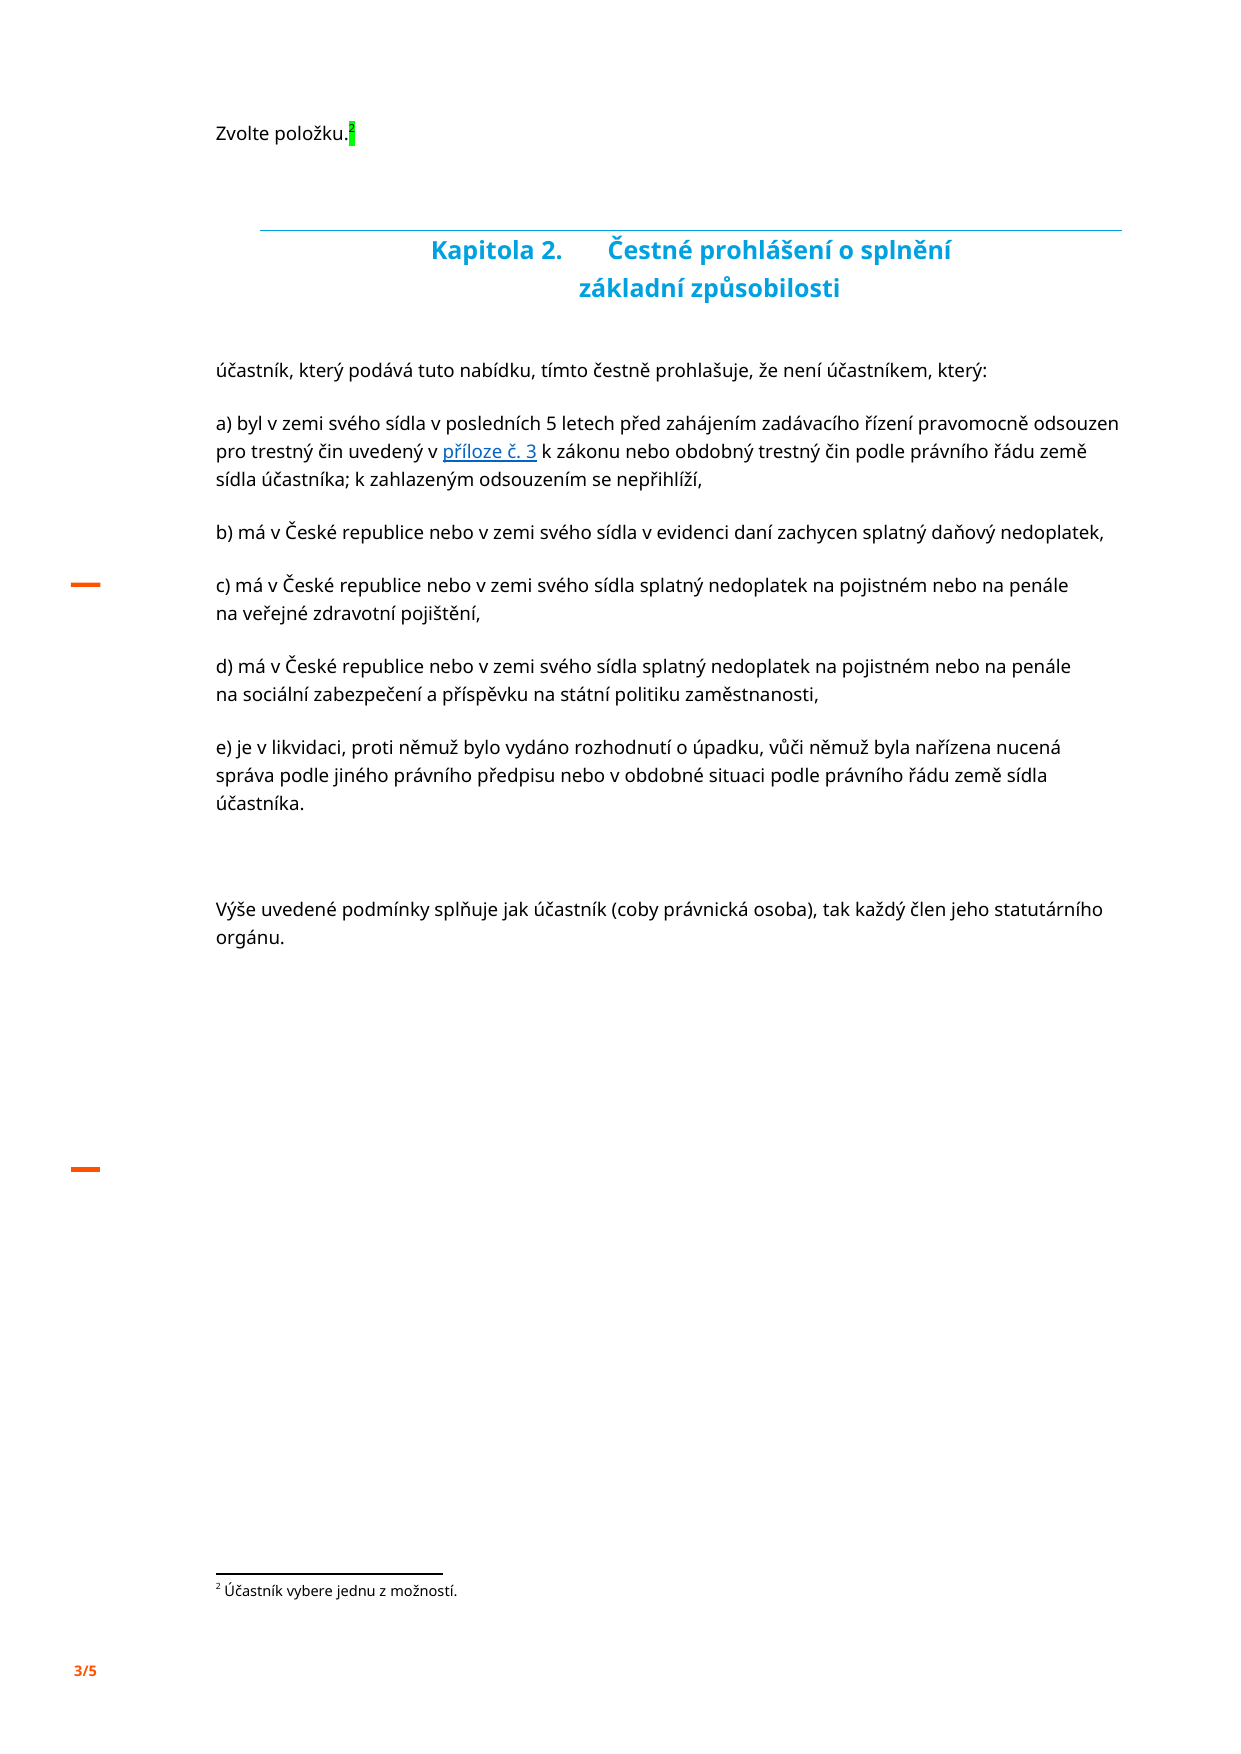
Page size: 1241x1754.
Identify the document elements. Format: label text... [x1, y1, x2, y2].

text c) má v České republice nebo v zemi svého sídla splatný nedoplatek na pojistném nebo na penále na veřejné zdravotní pojištění, [216, 572, 1122, 626]
subtitle Čestné prohlášení o splnění základní způsobilosti [260, 231, 1122, 304]
text Výše uvedené podmínky splňuje jak účastník (coby právnická osoba), tak každý člen jeho statutárního orgánu. [216, 897, 1122, 950]
text b) má v České republice nebo v zemi svého sídla v evidenci daní zachycen splatný daňový nedoplatek, [216, 519, 1122, 545]
text d) má v České republice nebo v zemi svého sídla splatný nedoplatek na pojistném nebo na penále na sociální zabezpečení a příspěvku na státní politiku zaměstnanosti, [216, 653, 1122, 707]
text e) je v likvidaci, proti němuž bylo vydáno rozhodnutí o úpadku, vůči němuž byla nařízena nucená správa podle jiného právního předpisu nebo v obdobné situaci podle právního řádu země sídla účastníka. [216, 734, 1122, 816]
text a) byl v zemi svého sídla v posledních 5 letech před zahájením zadávacího řízení pravomocně odsouzen pro trestný čin uvedený v příloze č. 3 k zákonu nebo obdobný trestný čin podle právního řádu země sídla účastníka; k zahlazeným odsouzením se nepřihlíží, [216, 410, 1122, 492]
text účastník, který podává tuto nabídku, tímto čestně prohlašuje, že není účastníkem, který: [216, 357, 1122, 383]
